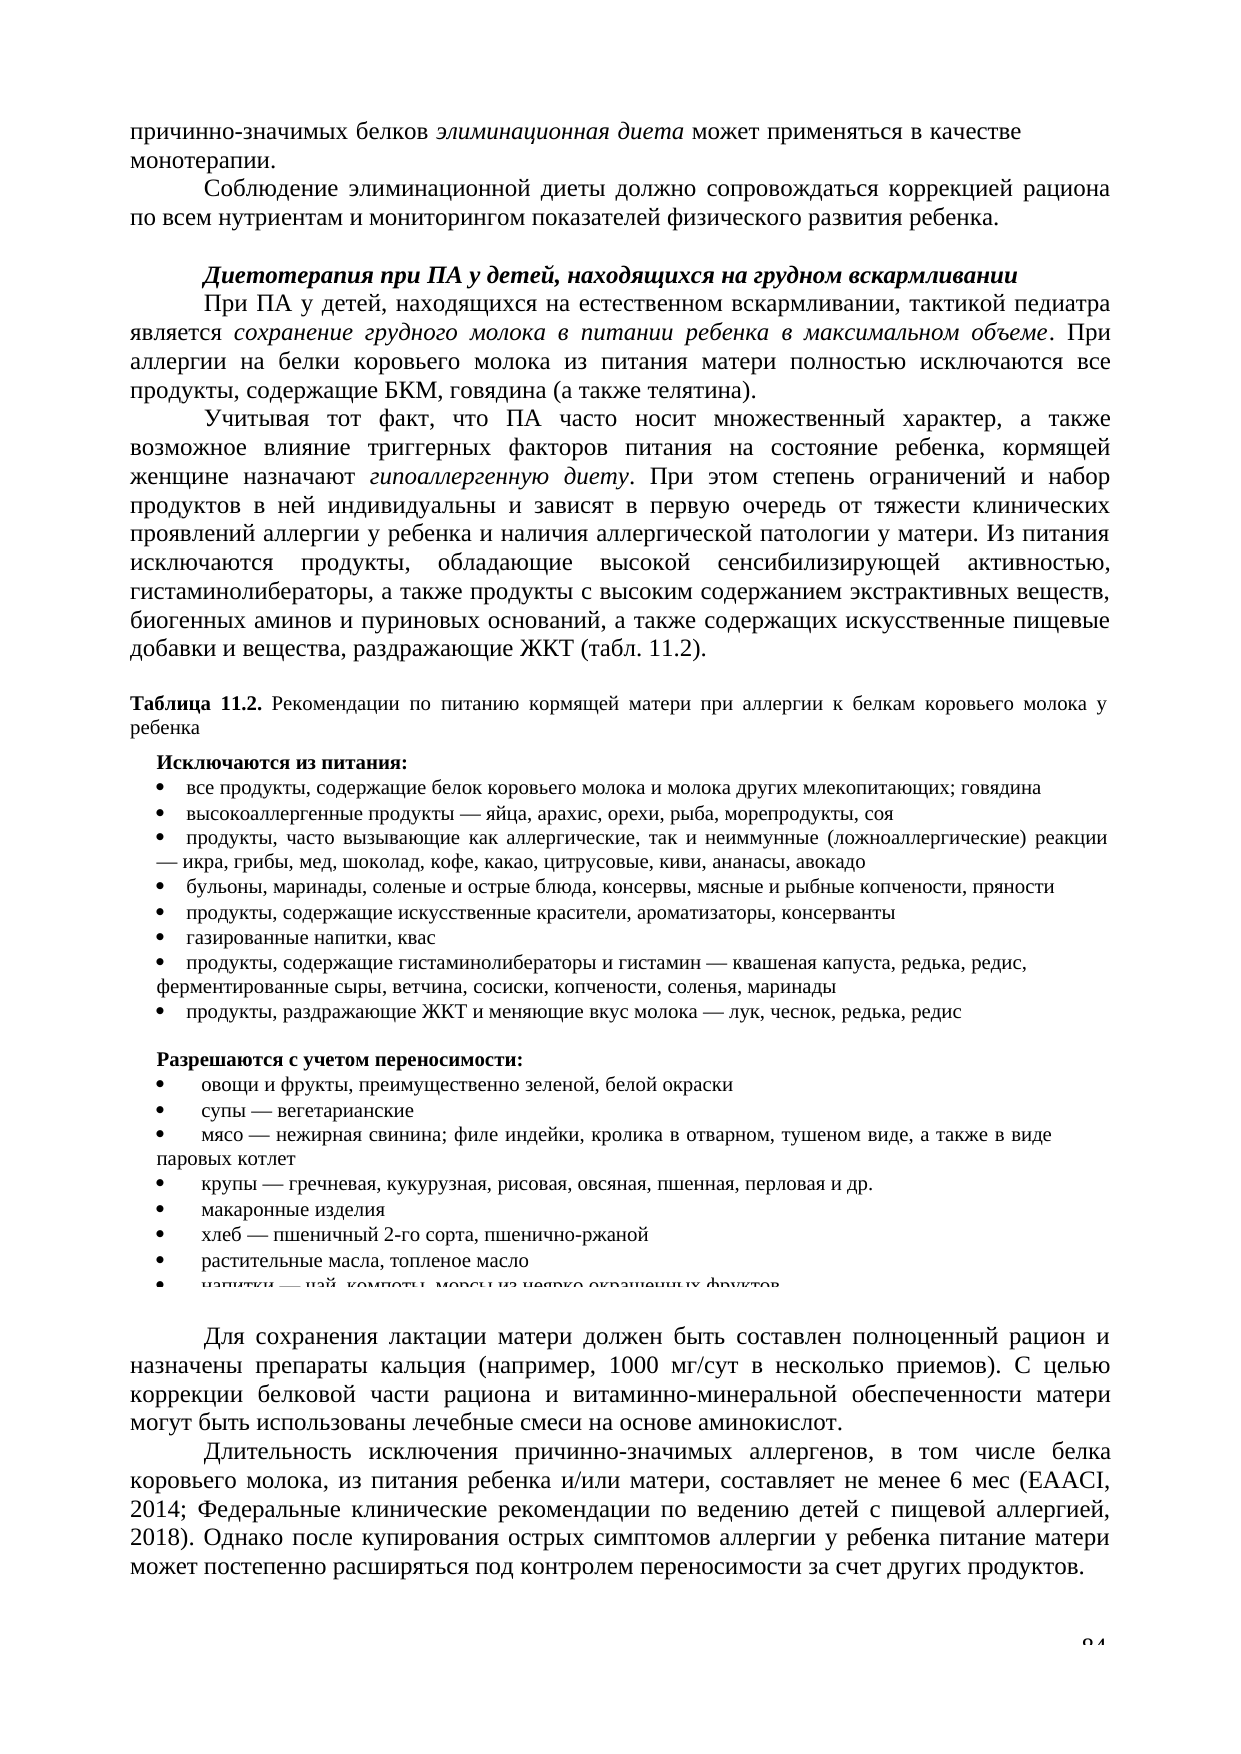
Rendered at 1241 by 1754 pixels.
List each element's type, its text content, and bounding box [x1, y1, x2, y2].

text При ПА у детей, находящихся на естественном вскармливании, тактикой педиатра является сохранение грудного молока в питании ребенка в максимальном объеме. При аллергии на белки коровьего молока из питания матери полностью исключаются все продукты, содержащие БКМ, говядина (а также телятина). [130, 288, 1111, 403]
text Соблюдение элиминационной диеты должно сопровождаться коррекцией рациона по всем нутриентам и мониторингом показателей физического развития ребенка. [130, 173, 1111, 231]
text Таблица 11.2. Рекомендации по питанию кормящей матери при аллергии к белкам коровьего молока у ребенка [130, 691, 1111, 739]
subtitle Диетотерапия при ПА у детей, находящихся на грудном вскармливании [204, 260, 1190, 288]
text Учитывая тот факт, что ПА часто носит множественный характер, а также возможное влияние триггерных факторов питания на состояние ребенка, кормящей женщине назначают гипоаллергенную диету. При этом степень ограничений и набор продуктов в ней индивидуальны и зависят в первую очередь от тяжести клинических проявлений аллергии у ребенка и наличия аллергической патологии у матери. Из питания исключаются продукты, обладающие высокой сенсибилизирующей активностью, гистаминолибераторы, а также продукты с высоким содержанием экстрактивных веществ, биогенных аминов и пуриновых оснований, а также содержащих искусственные пищевые добавки и вещества, раздражающие ЖКТ (табл. 11.2). [130, 403, 1111, 662]
text Для сохранения лактации матери должен быть составлен полноценный рацион и назначены препараты кальция (например, 1000 мг/сут в несколько приемов). С целью коррекции белковой части рациона и витаминно-минеральной обеспеченности матери могут быть использованы лечебные смеси на основе аминокислот. [130, 1321, 1111, 1436]
text причинно-значимых белков элиминационная диета может применяться в качестве монотерапии. [130, 116, 1111, 173]
text Длительность исключения причинно-значимых аллергенов, в том числе белка коровьего молока, из питания ребенка и/или матери, составляет не менее 6 мес (EAACI, 2014; Федеральные клинические рекомендации по ведению детей с пищевой аллергией, 2018). Однако после купирования острых симптомов аллергии у ребенка питание матери может постепенно расширяться под контролем переносимости за счет других продуктов. [130, 1436, 1111, 1580]
